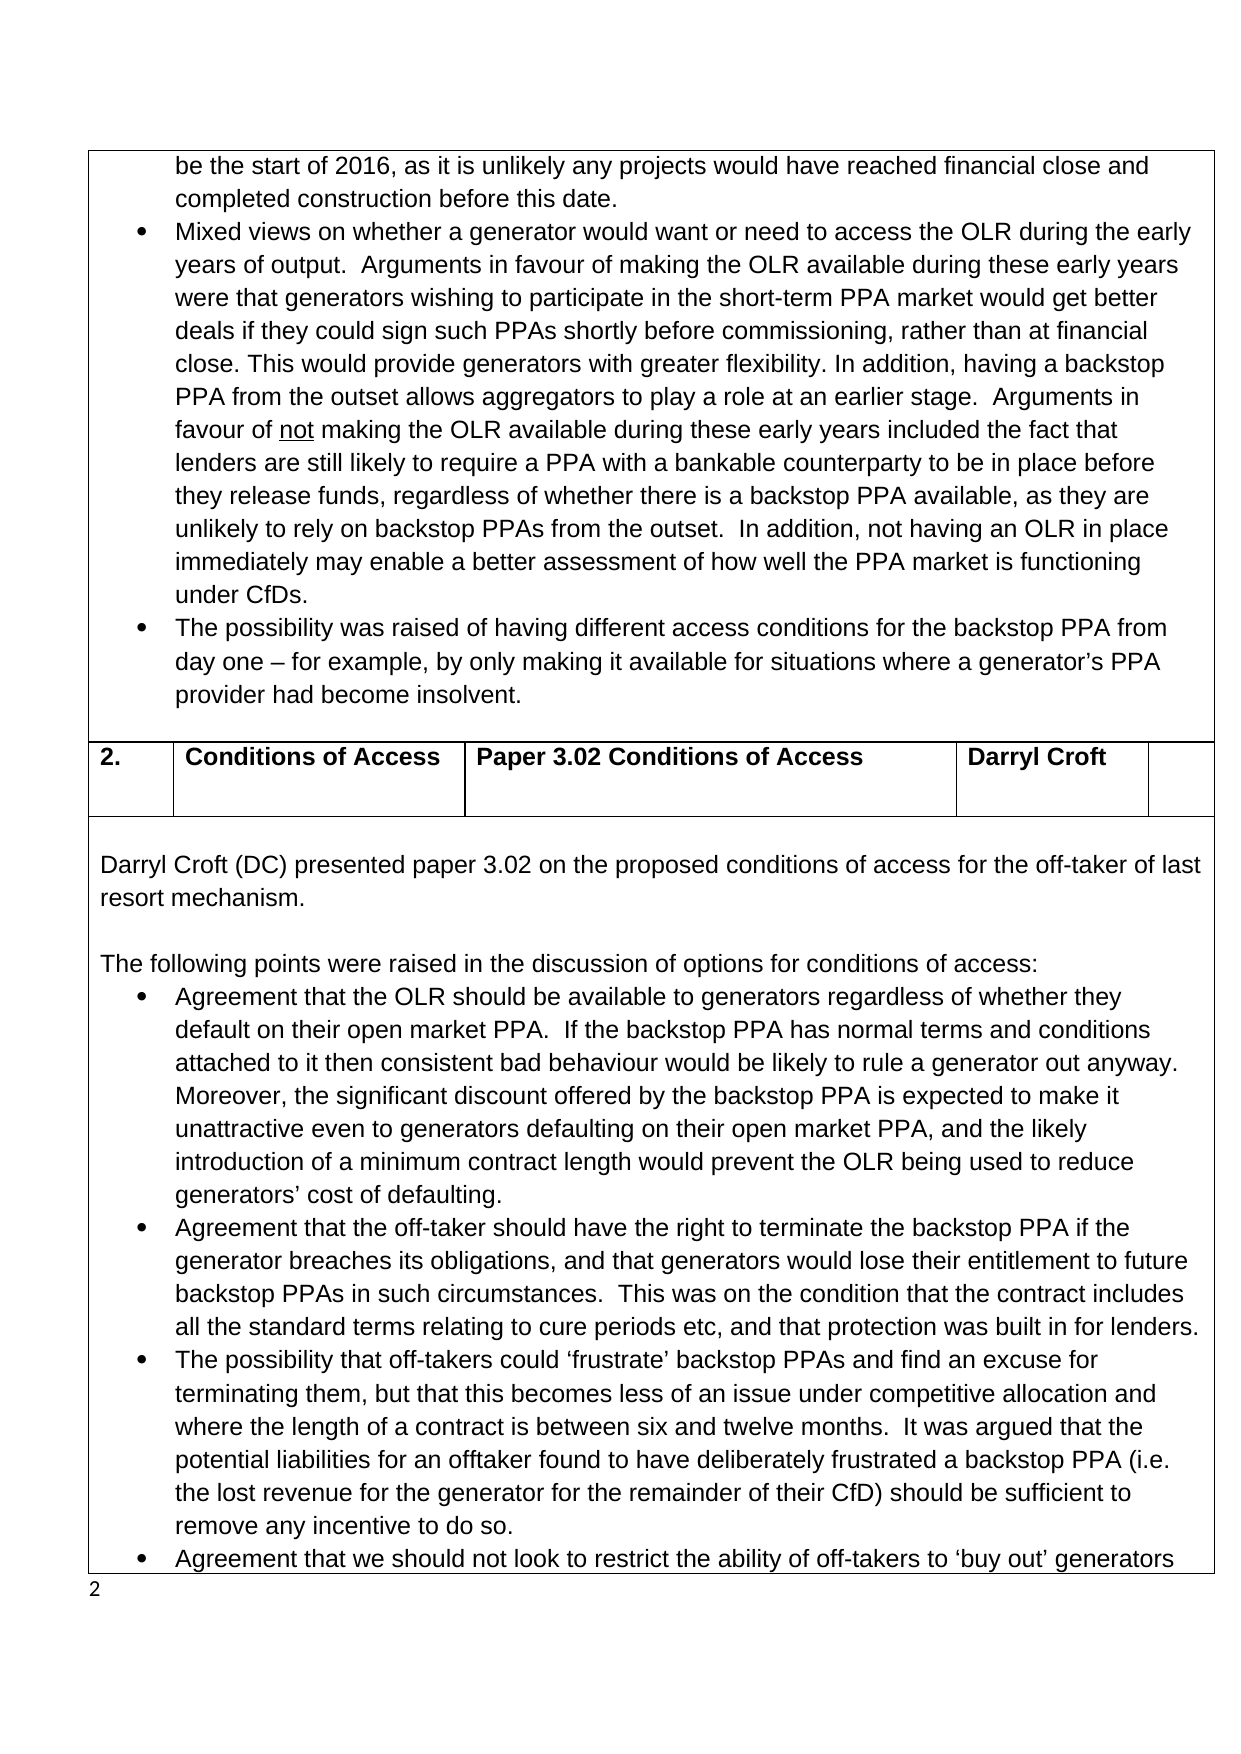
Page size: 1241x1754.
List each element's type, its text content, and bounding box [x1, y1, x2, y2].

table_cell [89, 151, 1214, 741]
table_cell Darryl Croft [957, 743, 1148, 816]
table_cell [89, 817, 1214, 1573]
table_cell Paper 3.02 Conditions of Access [466, 743, 956, 816]
table_cell [1149, 743, 1214, 816]
table_cell Conditions of Access [174, 743, 464, 816]
table_cell [89, 743, 173, 816]
